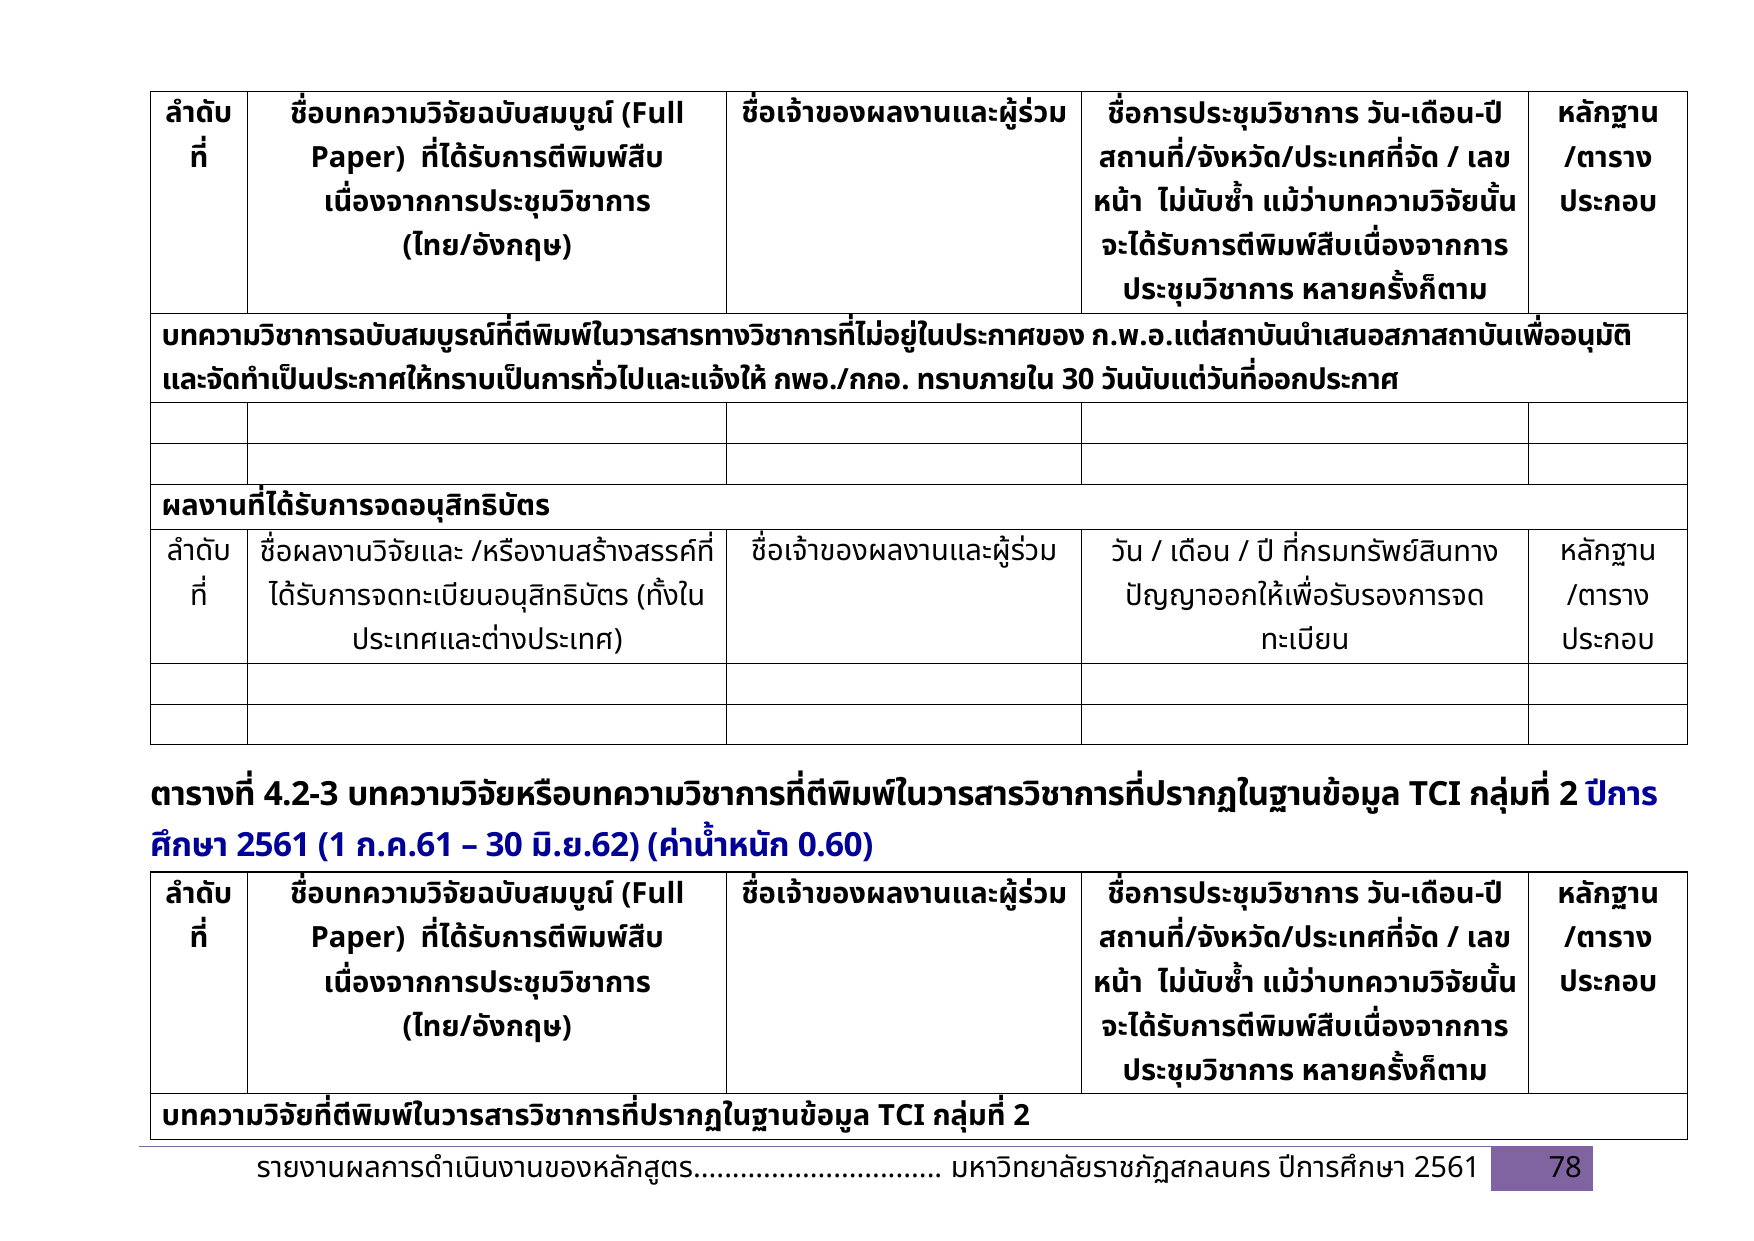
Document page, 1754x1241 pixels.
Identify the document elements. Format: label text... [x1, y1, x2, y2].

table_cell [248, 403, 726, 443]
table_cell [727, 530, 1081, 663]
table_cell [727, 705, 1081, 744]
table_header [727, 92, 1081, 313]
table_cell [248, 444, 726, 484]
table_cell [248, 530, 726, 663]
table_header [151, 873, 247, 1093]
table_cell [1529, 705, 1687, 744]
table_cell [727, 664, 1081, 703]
text ตารางที่ 4.2-3 บทความวิจัยหรือบทความวิชาการที่ตีพิมพ์ในวารสารวิชาการที่ปรากฏในฐานข้อมูล TCI กลุ่มที่ 2 ปีการศึกษา 2561 (1 ก.ค.61 – 30 มิ.ย.62) (ค่าน้ำหนัก 0.60) [150, 770, 1671, 871]
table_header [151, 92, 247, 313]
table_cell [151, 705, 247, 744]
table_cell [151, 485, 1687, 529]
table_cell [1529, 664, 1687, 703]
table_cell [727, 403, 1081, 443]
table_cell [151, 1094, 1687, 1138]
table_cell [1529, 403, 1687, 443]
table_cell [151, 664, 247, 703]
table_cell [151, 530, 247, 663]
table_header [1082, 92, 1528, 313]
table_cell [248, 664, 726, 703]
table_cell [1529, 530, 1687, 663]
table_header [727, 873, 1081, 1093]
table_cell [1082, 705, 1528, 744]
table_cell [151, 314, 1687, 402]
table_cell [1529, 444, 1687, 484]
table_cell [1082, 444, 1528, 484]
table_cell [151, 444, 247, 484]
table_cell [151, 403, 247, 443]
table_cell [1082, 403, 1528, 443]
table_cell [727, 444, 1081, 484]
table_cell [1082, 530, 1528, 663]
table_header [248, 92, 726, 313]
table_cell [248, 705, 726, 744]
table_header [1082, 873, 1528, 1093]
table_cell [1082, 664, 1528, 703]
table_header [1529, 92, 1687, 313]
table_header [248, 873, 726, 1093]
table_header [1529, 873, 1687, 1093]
